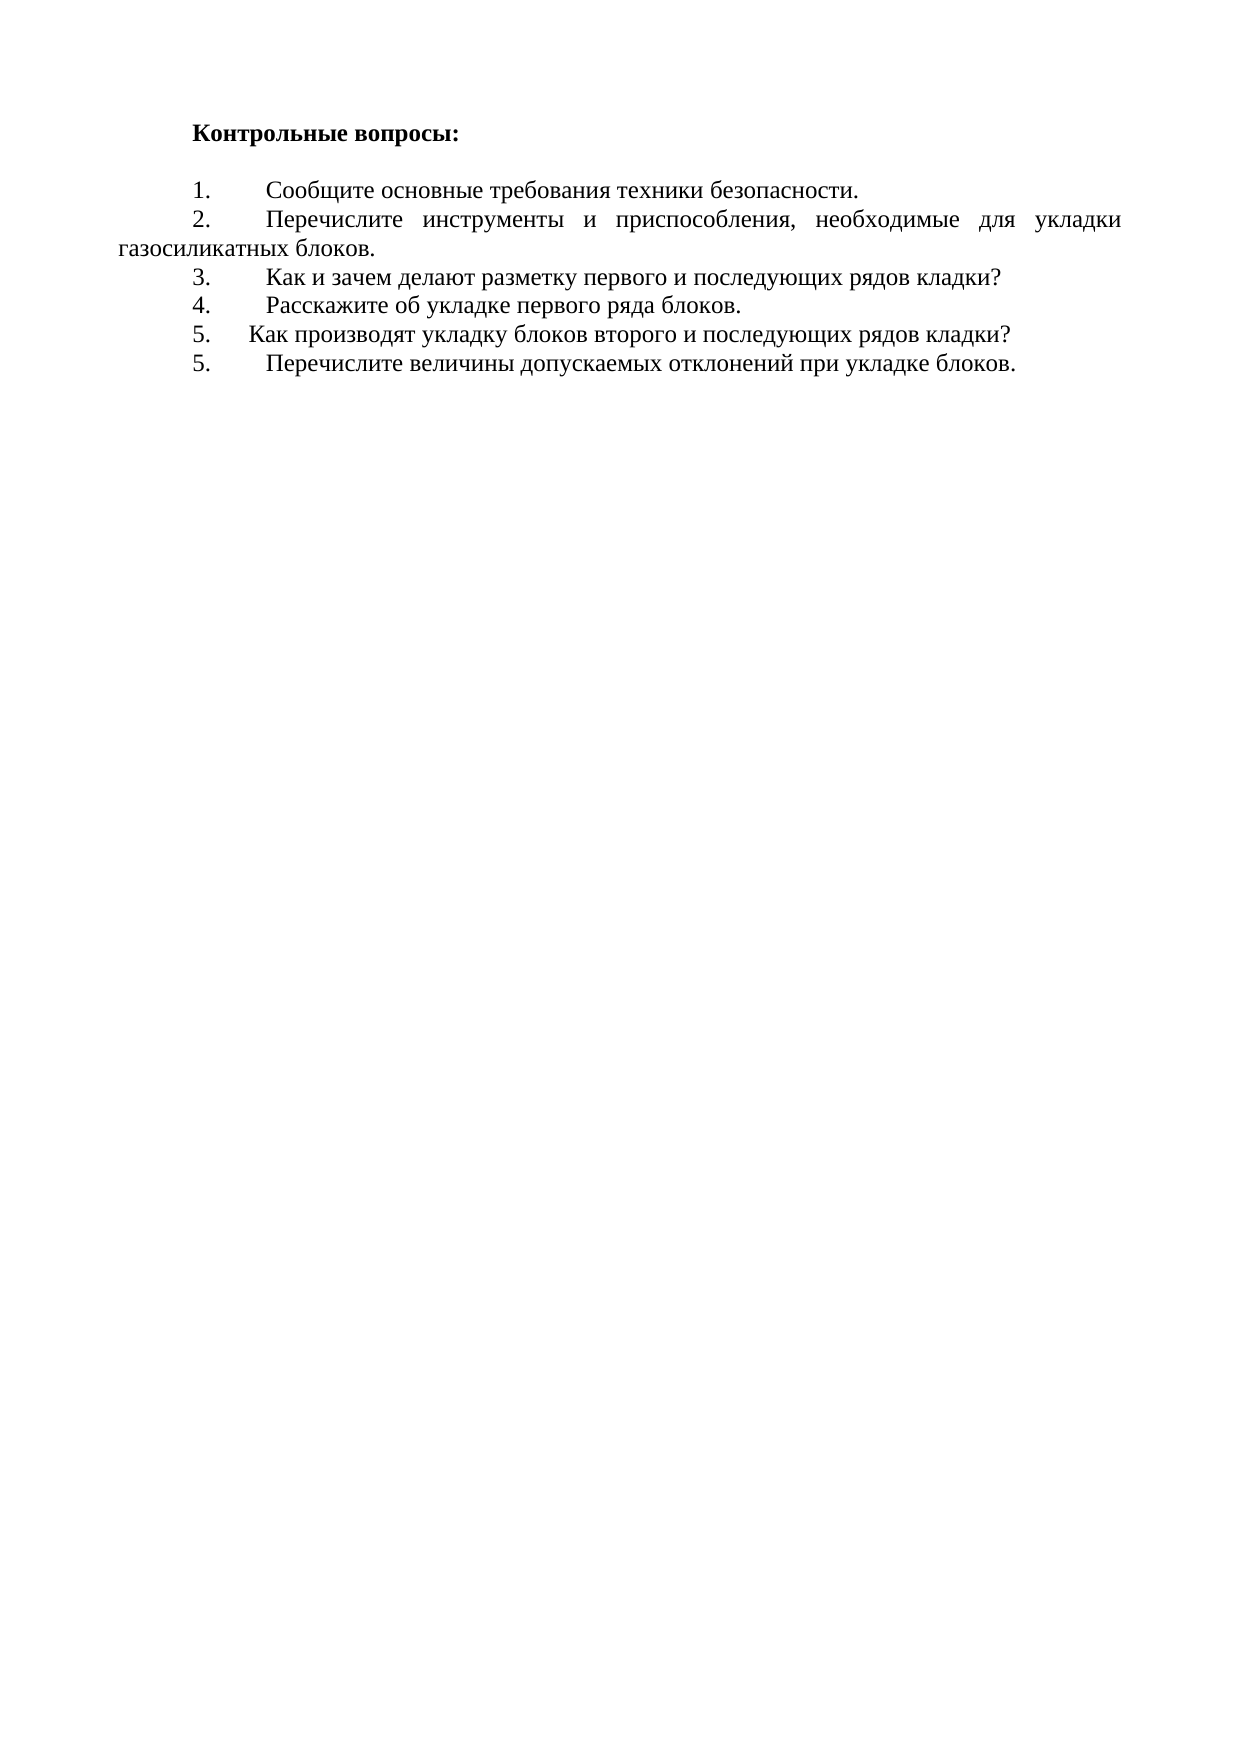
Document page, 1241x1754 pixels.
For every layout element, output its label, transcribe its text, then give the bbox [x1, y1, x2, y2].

text 4. Расскажите об укладке первого ряда блоков. [118, 291, 1122, 319]
text 5. Как производят укладку блоков второго и последующих рядов кладки? [118, 319, 1122, 348]
text 1. Сообщите основные требования техники безопасности. [118, 176, 1122, 204]
text 5. Перечислите величины допускаемых отклонений при укладке блоков. [118, 348, 1122, 377]
text Контрольные вопросы: [118, 118, 1122, 147]
text 2. Перечислите инструменты и приспособления, необходимые для укладки газосиликатных блоков. [118, 204, 1122, 262]
text 3. Как и зачем делают разметку первого и последующих рядов кладки? [118, 262, 1122, 291]
